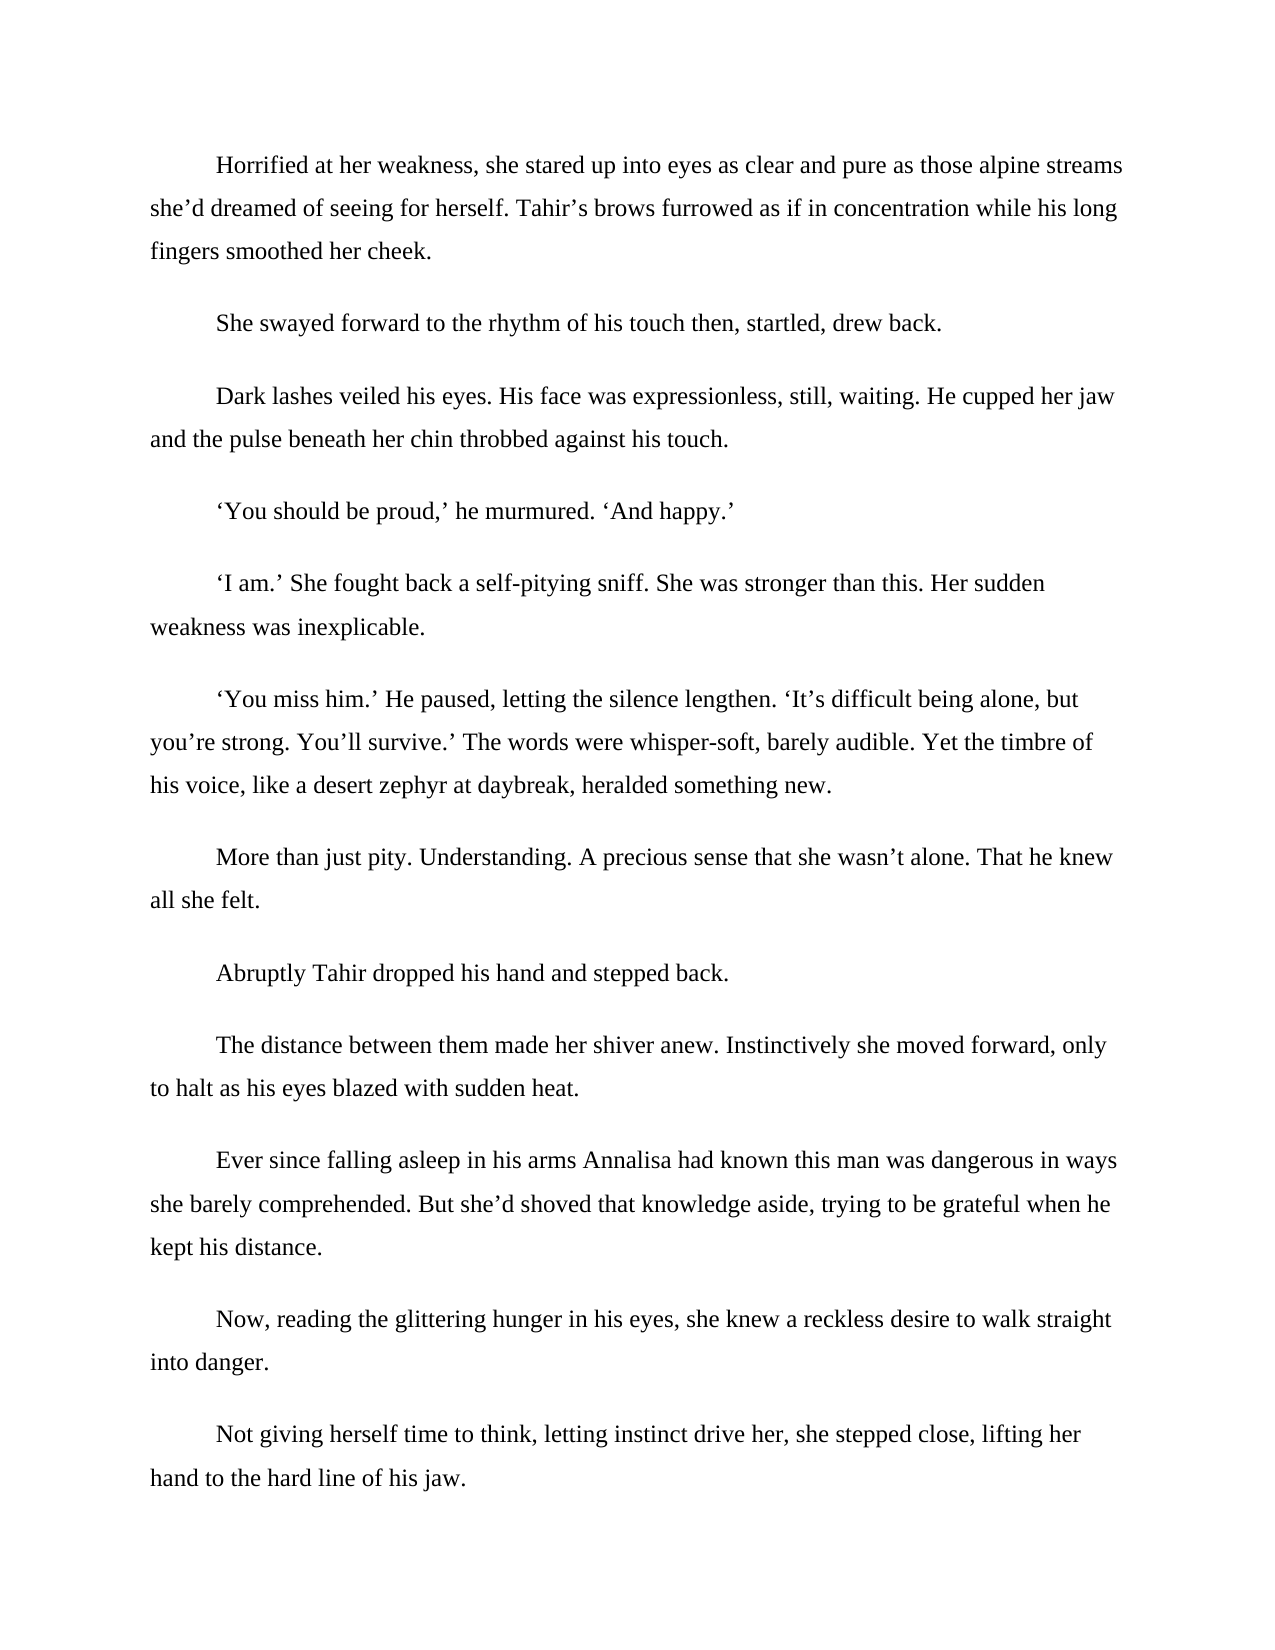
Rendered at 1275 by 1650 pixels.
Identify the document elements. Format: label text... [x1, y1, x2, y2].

text Horrified at her weakness, she stared up into eyes as clear and pure as those alpine streams she’d dreamed of seeing for herself. Tahir’s brows furrowed as if in concentration while his long fingers smoothed her cheek. [150, 150, 1125, 265]
text ‘I am.’ She fought back a self-pitying sniff. She was stronger than this. Her sudden weakness was inexplicable. [150, 568, 1125, 640]
text More than just pity. Understanding. A precious sense that she wasn’t alone. That he knew all she felt. [150, 842, 1125, 914]
text She swayed forward to the rhythm of his touch then, startled, drew back. [150, 308, 1125, 337]
text ‘You miss him.’ He paused, letting the silence lengthen. ‘It’s difficult being alone, but you’re strong. You’ll survive.’ The words were whisper-soft, barely audible. Yet the timbre of his voice, like a desert zephyr at daybreak, heralded something new. [150, 684, 1125, 799]
text Now, reading the glittering hunger in his eyes, she knew a reckless desire to walk straight into danger. [150, 1304, 1125, 1376]
text The distance between them made her shiver anew. Instinctively she moved forward, only to halt as his eyes blazed with sudden heat. [150, 1030, 1125, 1102]
text Dark lashes veiled his eyes. His face was expressionless, still, waiting. He cupped her jaw and the pulse beneath her chin throbbed against his touch. [150, 381, 1125, 453]
text ‘You should be proud,’ he murmured. ‘And happy.’ [150, 496, 1125, 525]
text Abruptly Tahir dropped his hand and stepped back. [150, 958, 1125, 987]
text Ever since falling asleep in his arms Annalisa had known this man was dangerous in ways she barely comprehended. But she’d shoved that knowledge aside, trying to be grateful when he kept his distance. [150, 1146, 1125, 1261]
text Not giving herself time to think, letting instinct drive her, she stepped close, lifting her hand to the hard line of his jaw. [150, 1419, 1125, 1491]
